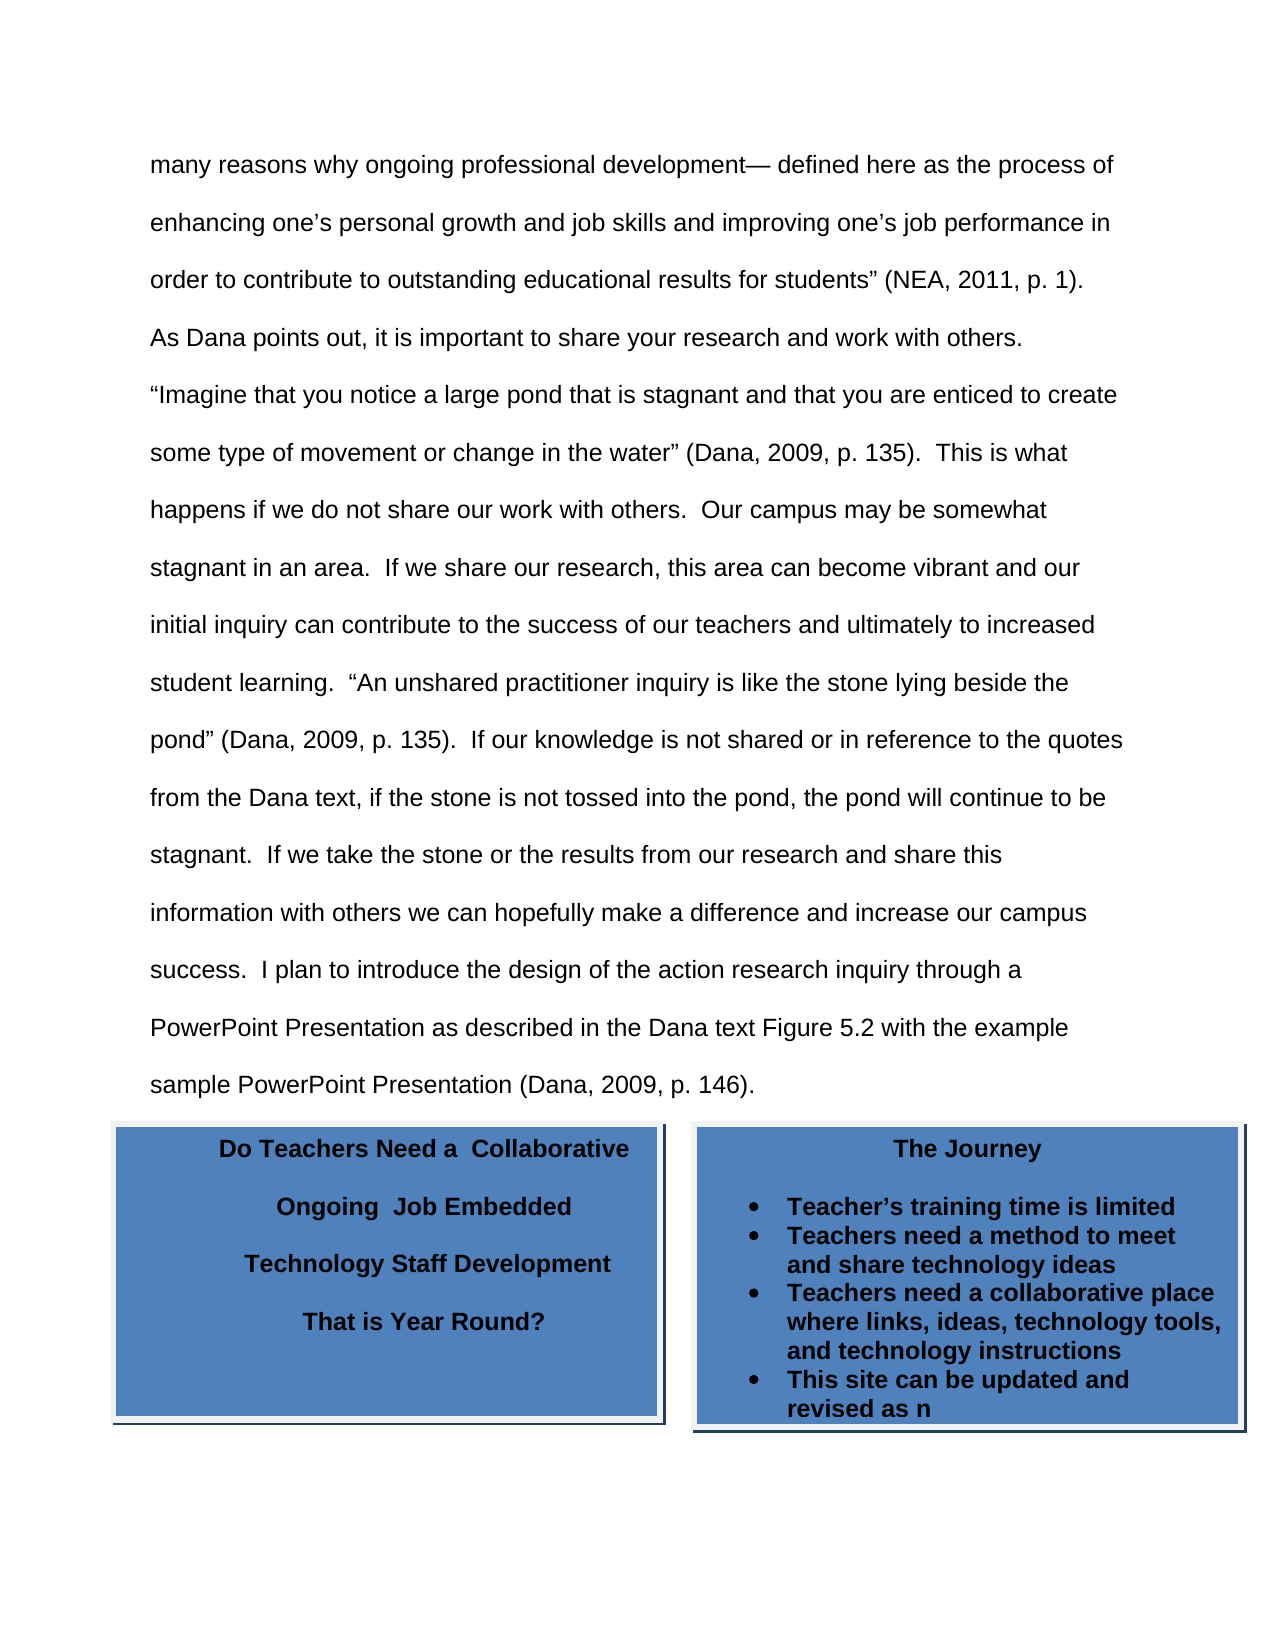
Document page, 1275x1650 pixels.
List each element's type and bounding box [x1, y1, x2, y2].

text [150, 150, 1125, 1099]
